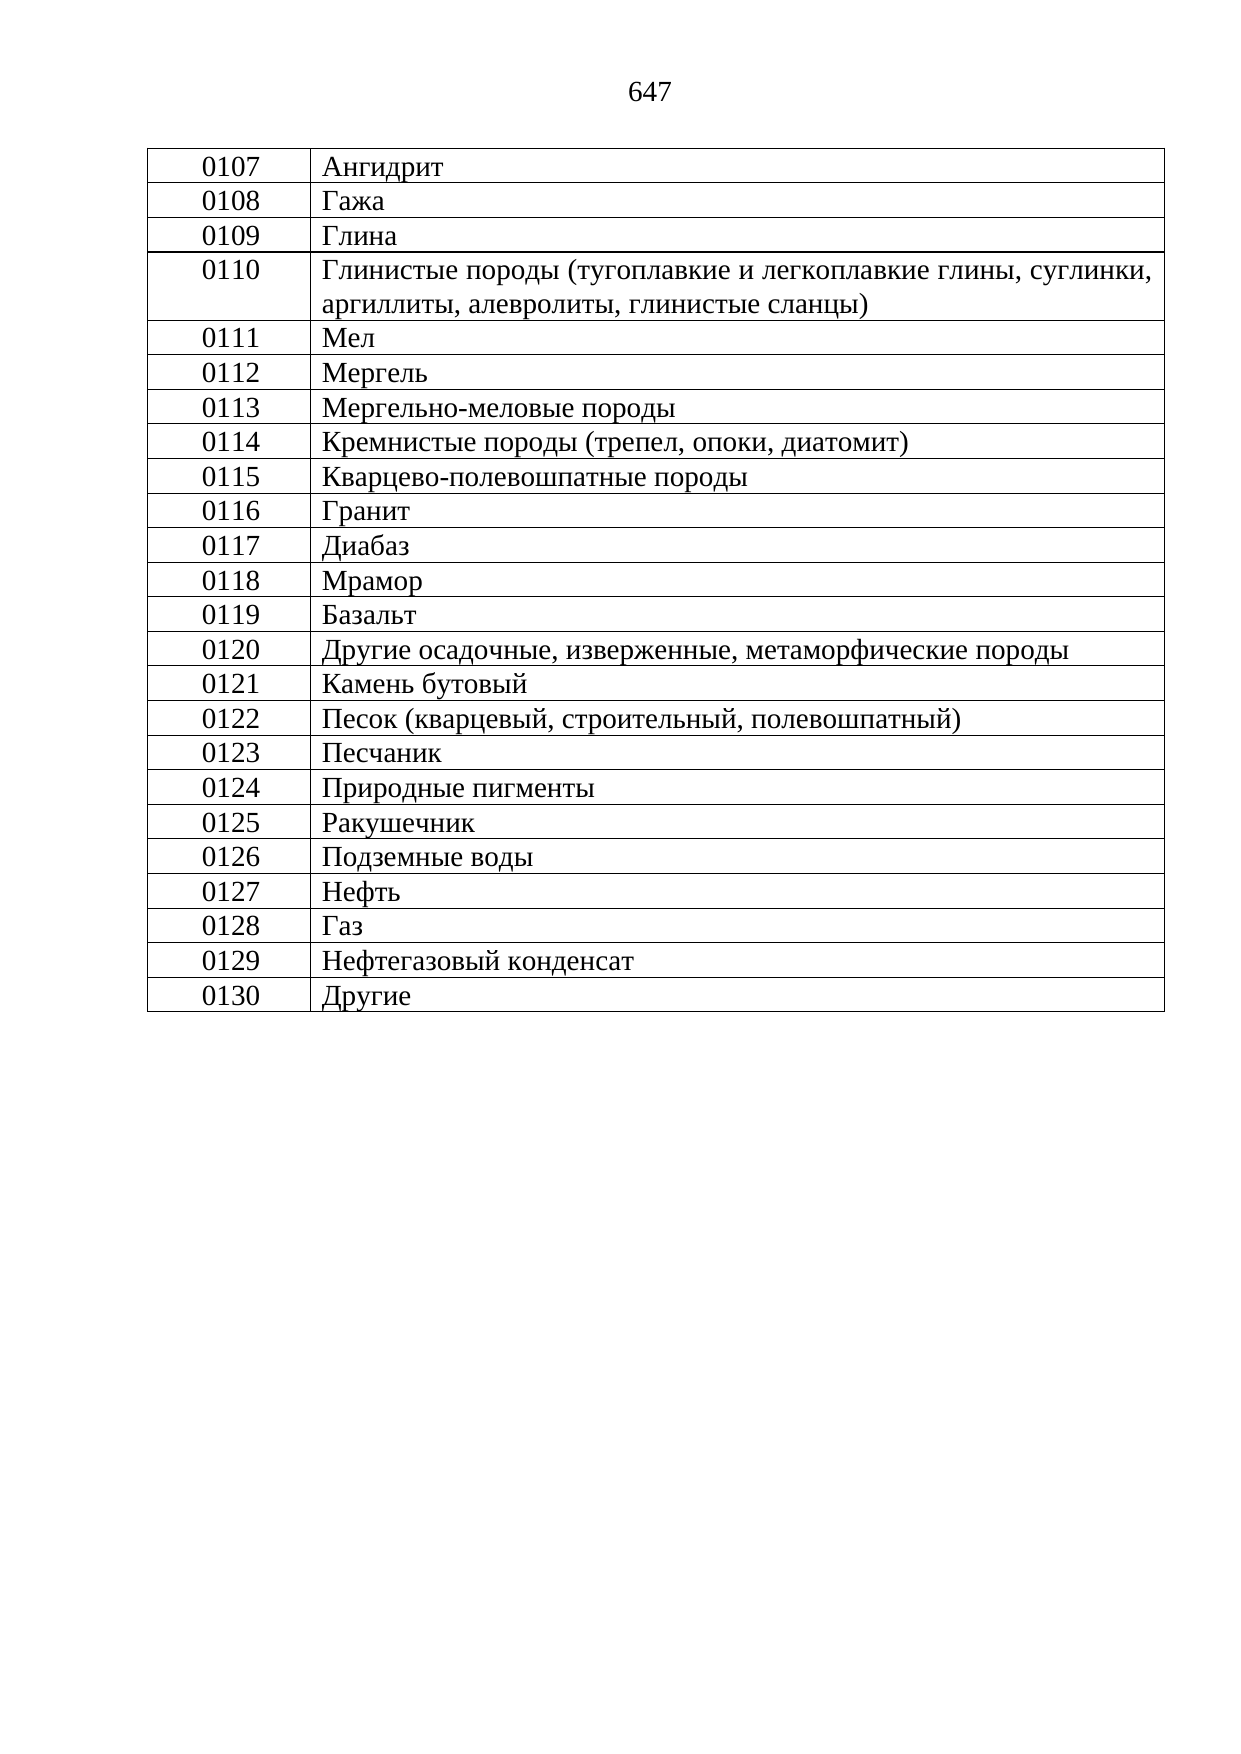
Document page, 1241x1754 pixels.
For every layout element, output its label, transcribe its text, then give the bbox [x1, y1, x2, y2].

table_cell 0126 [148, 839, 310, 873]
table_cell Мел [311, 321, 1164, 354]
table_cell 0109 [148, 218, 310, 251]
table_cell 0123 [148, 736, 310, 769]
table_cell 0112 [148, 355, 310, 389]
table_cell Нефть [311, 874, 1164, 907]
table_cell 0128 [148, 909, 310, 942]
table_cell 0119 [148, 597, 310, 631]
table_cell 0130 [148, 978, 310, 1011]
table_cell Базальт [311, 597, 1164, 631]
table_cell Диабаз [311, 528, 1164, 562]
table_cell 0125 [148, 805, 310, 838]
table_cell Подземные воды [311, 839, 1164, 873]
table_cell 0124 [148, 770, 310, 804]
table_cell Гранит [311, 494, 1164, 527]
table_cell Мергель [311, 355, 1164, 389]
table_cell 0113 [148, 390, 310, 423]
table_cell Мергельно-меловые породы [311, 390, 1164, 423]
table_cell Ракушечник [311, 805, 1164, 838]
table_cell 0118 [148, 563, 310, 596]
table_cell Природные пигменты [311, 770, 1164, 804]
table_cell Гажа [311, 183, 1164, 217]
table_cell Ангидрит [311, 149, 1164, 182]
table_cell Песок (кварцевый, строительный, полевошпатный) [311, 701, 1164, 734]
table_cell 0122 [148, 701, 310, 734]
table_cell Другие [311, 978, 1164, 1011]
table_cell Нефтегазовый конденсат [311, 943, 1164, 977]
table_cell Песчаник [311, 736, 1164, 769]
table_cell 0110 [148, 253, 310, 319]
table_cell Глина [311, 218, 1164, 251]
table_cell 0120 [148, 632, 310, 665]
table_cell Мрамор [311, 563, 1164, 596]
table_cell 0107 [148, 149, 310, 182]
table_cell 0129 [148, 943, 310, 977]
table_cell 0108 [148, 183, 310, 217]
table_cell Камень бутовый [311, 666, 1164, 700]
table_cell 0116 [148, 494, 310, 527]
table_cell 0115 [148, 459, 310, 492]
table_cell 0114 [148, 424, 310, 458]
table_cell 0127 [148, 874, 310, 907]
table_cell Кремнистые породы (трепел, опоки, диатомит) [311, 424, 1164, 458]
table_cell Другие осадочные, изверженные, метаморфические породы [311, 632, 1164, 665]
table_cell 0111 [148, 321, 310, 354]
table_cell 0121 [148, 666, 310, 700]
table_cell Кварцево-полевошпатные породы [311, 459, 1164, 492]
table_cell Глинистые породы (тугоплавкие и легкоплавкие глины, суглинки, аргиллиты, алевролиты, глинистые сланцы) [311, 253, 1164, 319]
table_cell Газ [311, 909, 1164, 942]
table_cell 0117 [148, 528, 310, 562]
